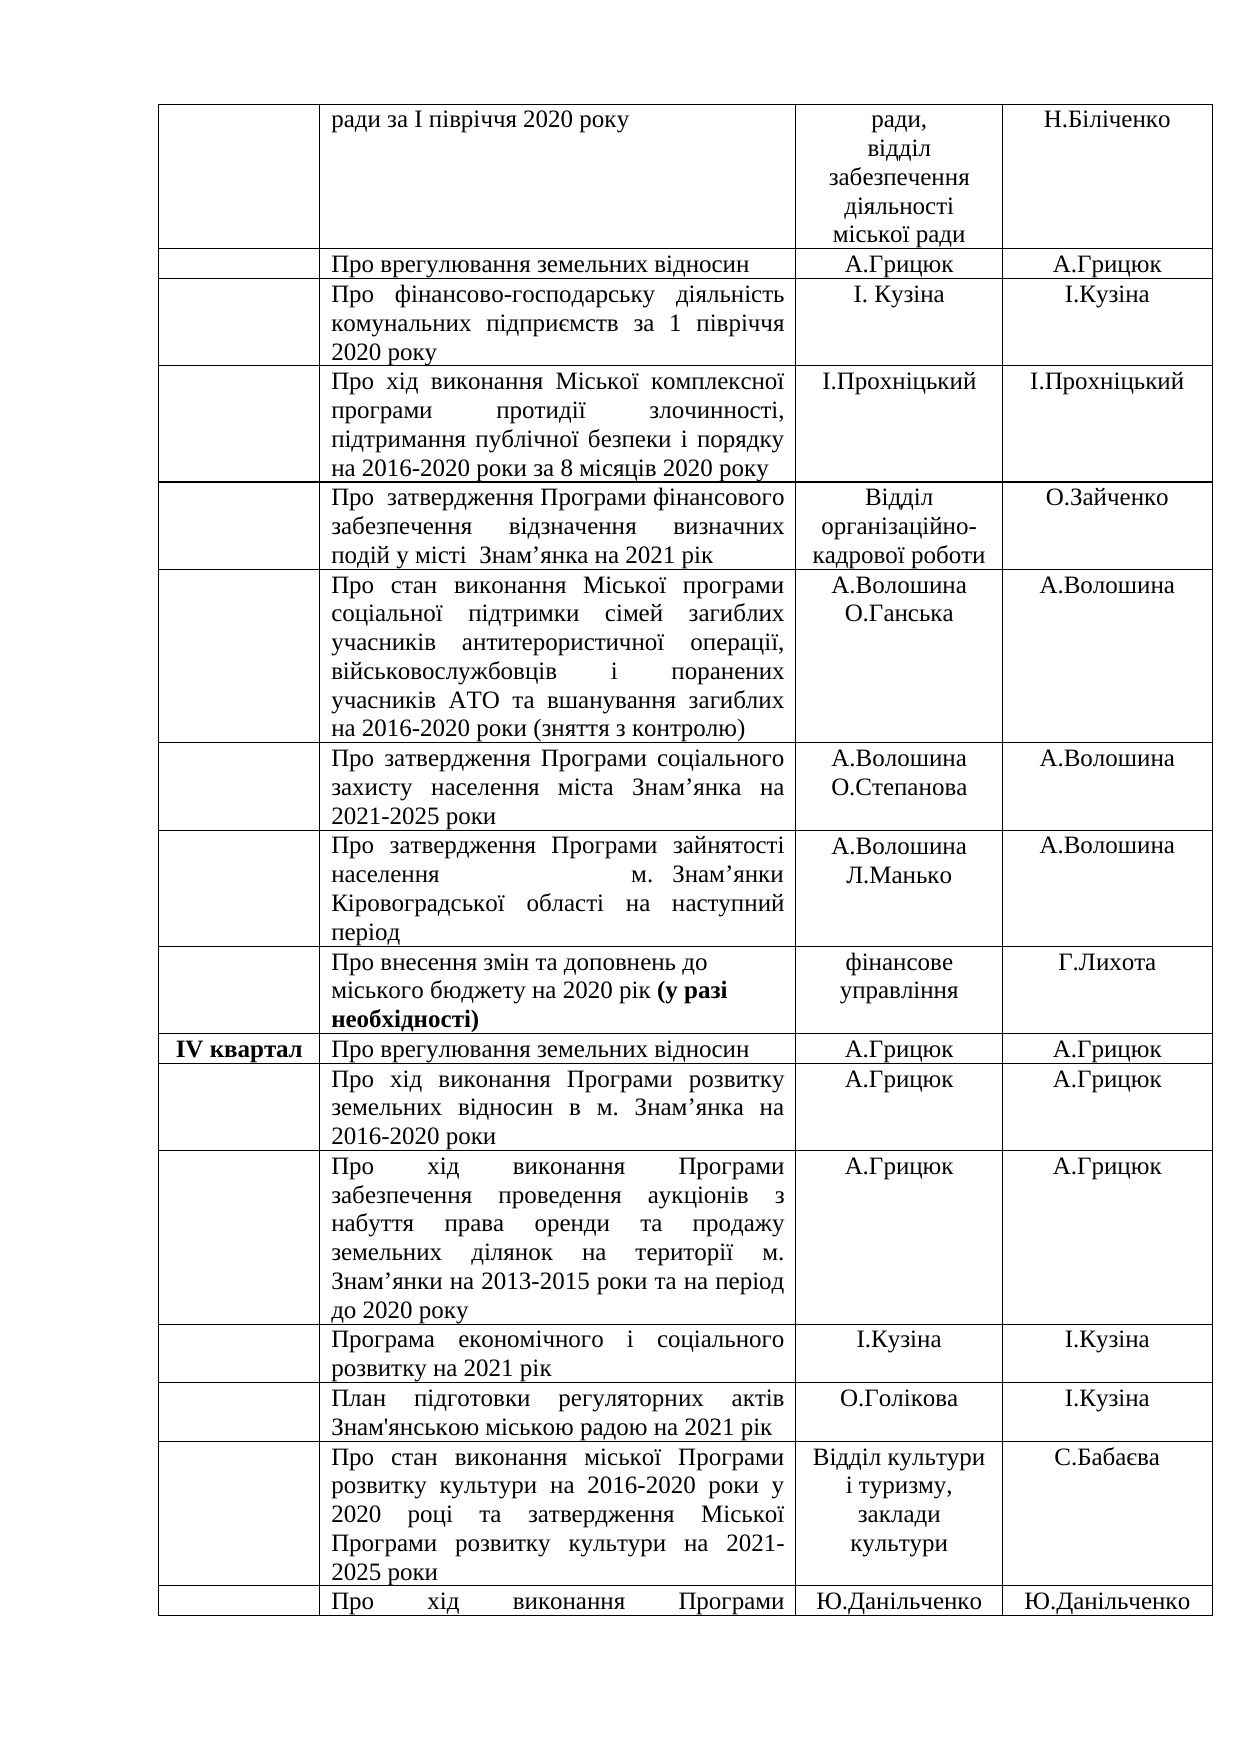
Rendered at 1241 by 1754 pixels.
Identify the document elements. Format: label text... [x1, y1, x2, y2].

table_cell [796, 105, 1002, 248]
table_cell А.Волошина О.Степанова [796, 743, 1002, 829]
table_cell Про врегулювання земельних відносин [320, 249, 795, 278]
table_cell [159, 1325, 319, 1382]
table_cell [320, 1586, 795, 1615]
table_cell Про затвердження Програми соціального захисту населення міста Знам’янка на 2021-2025 роки [320, 743, 795, 829]
table_cell [159, 570, 319, 742]
table_cell Про внесення змін та доповнень до міського бюджету на 2020 рік (у разі необхідності) [320, 947, 795, 1033]
table_cell [159, 1151, 319, 1323]
table_cell А.Волошина [1003, 570, 1212, 742]
table_cell А.Грицюк [1003, 1151, 1212, 1323]
table_cell [159, 743, 319, 829]
table_cell [159, 1383, 319, 1441]
table_cell А.Волошина [1003, 743, 1212, 829]
table_cell Про врегулювання земельних відносин [320, 1034, 795, 1063]
table_cell Про фінансово-господарську діяльність комунальних підприємств за 1 півріччя 2020 року [320, 279, 795, 365]
table_cell А.Грицюк [796, 249, 1002, 278]
table_cell Відділ культури і туризму, заклади культури [796, 1442, 1002, 1585]
table_cell А.Грицюк [796, 1151, 1002, 1323]
table_cell І.Кузіна [1003, 1383, 1212, 1441]
table_cell [159, 1442, 319, 1585]
table_cell Про стан виконання міської Програми розвитку культури на 2016-2020 роки у 2020 році та затвердження Міської Програми розвитку культури на 2021-2025 роки [320, 1442, 795, 1585]
table_cell Ю.Данільченко [796, 1586, 1002, 1615]
table_cell Про хід виконання Програми розвитку земельних відносин в м. Знам’янка на 2016-2020 роки [320, 1064, 795, 1150]
table_cell Про затвердження Програми зайнятості населення м. Знам’янки Кіровоградської області на наступний період [320, 831, 795, 946]
table_cell Ю.Данільченко [1003, 1586, 1212, 1615]
table_cell А.Грицюк [1003, 249, 1212, 278]
table_cell А.Грицюк [1003, 1064, 1212, 1150]
table_cell О.Голікова [796, 1383, 1002, 1441]
table_cell [159, 947, 319, 1033]
table_cell ІV квартал [159, 1034, 319, 1063]
table_cell [159, 1586, 319, 1615]
table_cell Г.Лихота [1003, 947, 1212, 1033]
table_cell [159, 249, 319, 278]
table_cell І.Кузіна [1003, 279, 1212, 365]
table_cell А.Волошина О.Ганська [796, 570, 1002, 742]
table_cell Відділ організаційно-кадрової роботи [796, 483, 1002, 569]
table_cell [159, 105, 319, 248]
table_cell Про хід виконання Міської комплексної програми протидії злочинності, підтримання публічної безпеки і порядку на 2016-2020 роки за 8 місяців 2020 року [320, 366, 795, 481]
table_cell [159, 1064, 319, 1150]
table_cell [1003, 105, 1212, 248]
table_cell А.Волошина [1003, 831, 1212, 946]
table_cell [159, 279, 319, 365]
table_cell І. Кузіна [796, 279, 1002, 365]
table_cell І.Прохніцький [796, 366, 1002, 481]
table_cell [159, 831, 319, 946]
table_cell І.Кузіна [1003, 1325, 1212, 1382]
table_cell А.Волошина Л.Манько [796, 831, 1002, 946]
table_cell С.Бабаєва [1003, 1442, 1212, 1585]
table_cell [159, 483, 319, 569]
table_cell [320, 105, 795, 248]
table_cell А.Грицюк [796, 1064, 1002, 1150]
table_cell Про хід виконання Програми забезпечення проведення аукціонів з набуття права оренди та продажу земельних ділянок на території м. Знам’янки на 2013-2015 роки та на період до 2020 року [320, 1151, 795, 1323]
table_cell І.Прохніцький [1003, 366, 1212, 481]
table_cell А.Грицюк [796, 1034, 1002, 1063]
table_cell І.Кузіна [796, 1325, 1002, 1382]
table_cell Програма економічного і соціального розвитку на 2021 рік [320, 1325, 795, 1382]
table_cell А.Грицюк [1003, 1034, 1212, 1063]
table_cell Про стан виконання Міської програми соціальної підтримки сімей загиблих учасників антитерористичної операції, військовослужбовців і поранених учасників АТО та вшанування загиблих на 2016-2020 роки (зняття з контролю) [320, 570, 795, 742]
table_cell О.Зайченко [1003, 483, 1212, 569]
table_cell План підготовки регуляторних актів Знам'янською міською радою на 2021 рік [320, 1383, 795, 1441]
table_cell Про затвердження Програми фінансового забезпечення відзначення визначних подій у місті Знам’янка на 2021 рік [320, 483, 795, 569]
table_cell фінансове управління [796, 947, 1002, 1033]
table_cell [159, 366, 319, 481]
